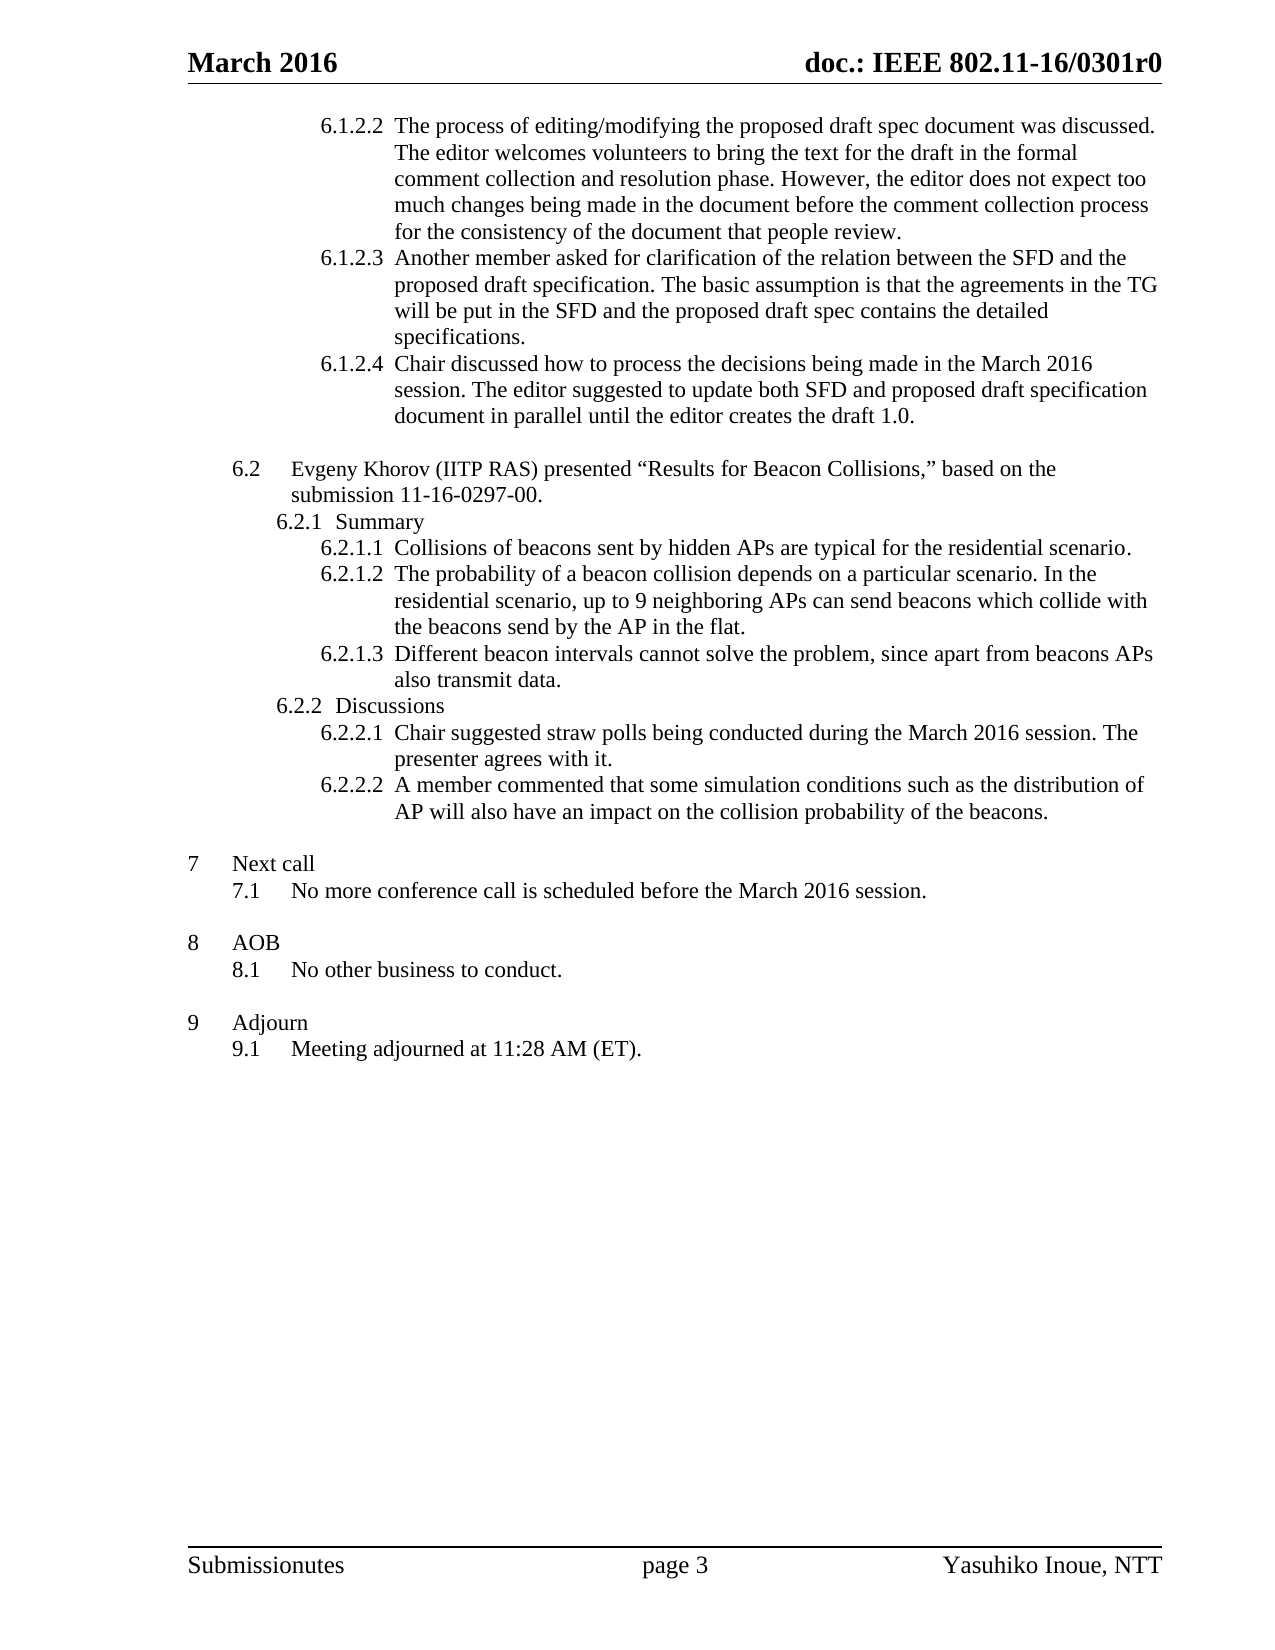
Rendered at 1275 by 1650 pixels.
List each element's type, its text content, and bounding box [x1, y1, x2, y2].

list Another member asked for clarification of the relation between the SFD and the proposed draft specification. The basic assumption is that the agreements in the TG will be put in the SFD and the proposed draft spec contains the detailed specifications. [320, 244, 1162, 350]
list Adjourn [187, 1008, 1162, 1035]
list Summary [276, 508, 1162, 534]
list No more conference call is scheduled before the March 2016 session. [232, 877, 1162, 903]
list The process of editing/modifying the proposed draft spec document was discussed. The editor welcomes volunteers to bring the text for the draft in the formal comment collection and resolution phase. However, the editor does not expect too much changes being made in the document before the comment collection process for the consistency of the document that people review. [320, 112, 1162, 244]
list AOB [187, 929, 1162, 956]
list Different beacon intervals cannot solve the problem, since apart from beacons APs also transmit data. [320, 639, 1162, 692]
list Collisions of beacons sent by hidden APs are typical for the residential scenario. [320, 534, 1162, 561]
list Chair discussed how to process the decisions being made in the March 2016 session. The editor suggested to update both SFD and proposed draft specification document in parallel until the editor creates the draft 1.0. [320, 350, 1162, 429]
list The probability of a beacon collision depends on a particular scenario. In the residential scenario, up to 9 neighboring APs can send beacons which collide with the beacons send by the AP in the flat. [320, 561, 1162, 639]
list No other business to conduct. [232, 956, 1162, 982]
list A member commented that some simulation conditions such as the distribution of AP will also have an impact on the collision probability of the beacons. [320, 771, 1162, 824]
list Discussions [276, 692, 1162, 719]
list Meeting adjourned at 11:28 AM (ET). [232, 1035, 1162, 1061]
list Next call [187, 850, 1162, 877]
list Chair suggested straw polls being conducted during the March 2016 session. The presenter agrees with it. [320, 719, 1162, 771]
list Evgeny Khorov (IITP RAS) presented “Results for Beacon Collisions,” based on the submission 11-16-0297-00. [232, 455, 1162, 508]
